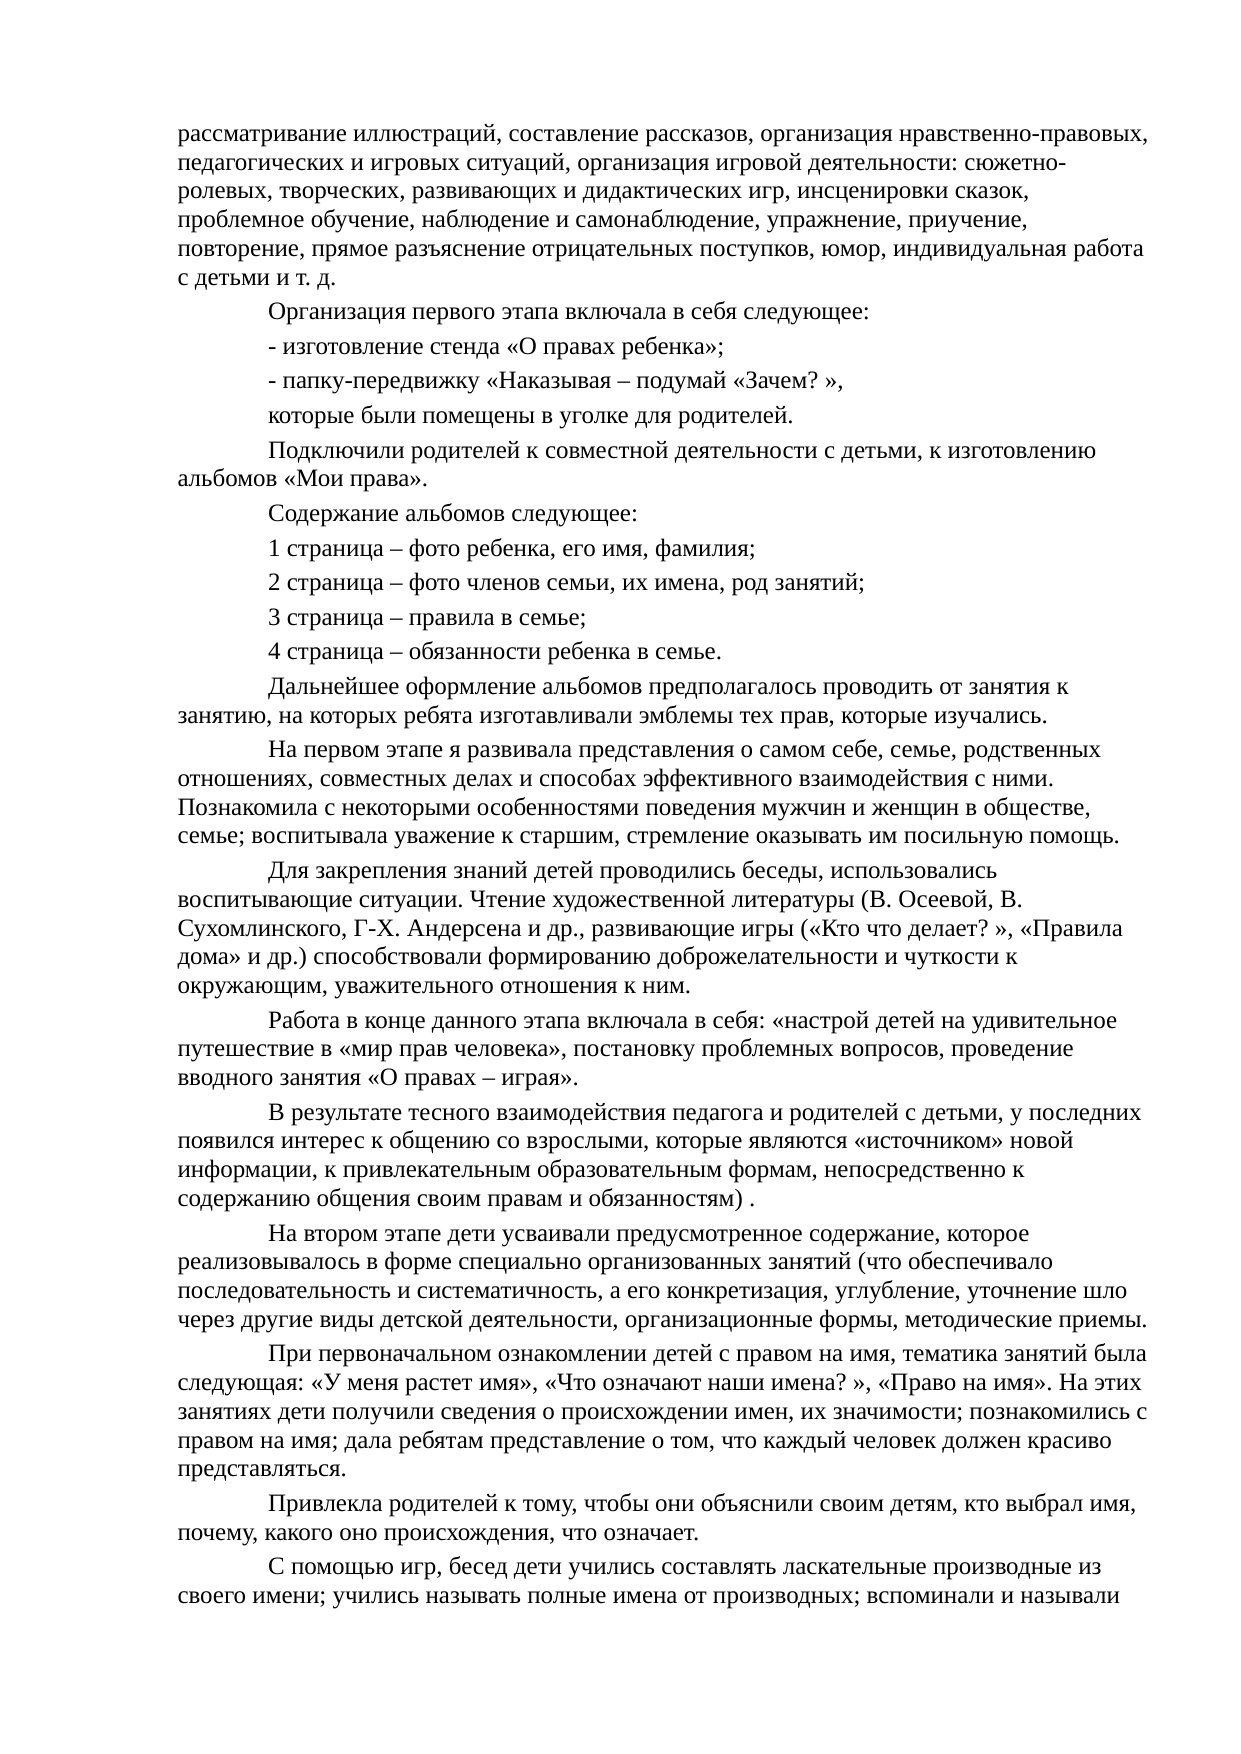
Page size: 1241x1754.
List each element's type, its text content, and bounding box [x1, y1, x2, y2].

text 1 страница – фото ребенка, его имя, фамилия; [177, 533, 1152, 561]
text 2 страница – фото членов семьи, их имена, род занятий; [177, 567, 1152, 596]
text 3 страница – правила в семье; [177, 602, 1152, 631]
text Привлекла родителей к тому, чтобы они объяснили своим детям, кто выбрал имя, почему, какого оно происхождения, что означает. [177, 1488, 1152, 1546]
text На втором этапе дети усваивали предусмотренное содержание, которое реализовывалось в форме специально организованных занятий (что обеспечивало последовательность и систематичность, а его конкретизация, углубление, уточнение шло через другие виды детской деятельности, организационные формы, методические приемы. [177, 1218, 1152, 1333]
text 4 страница – обязанности ребенка в семье. [177, 636, 1152, 665]
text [177, 1551, 1152, 1609]
text Организация первого этапа включала в себя следующее: [177, 296, 1152, 325]
text Работа в конце данного этапа включала в себя: «настрой детей на удивительное путешествие в «мир прав человека», постановку проблемных вопросов, проведение вводного занятия «О правах – играя». [177, 1005, 1152, 1091]
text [177, 118, 1152, 291]
text - папку-передвижку «Наказывая – подумай «Зачем? », [177, 366, 1152, 394]
text Содержание альбомов следующее: [177, 498, 1152, 527]
text которые были помещены в уголке для родителей. [177, 400, 1152, 429]
text - изготовление стенда «О правах ребенка»; [177, 331, 1152, 360]
text Дальнейшее оформление альбомов предполагалось проводить от занятия к занятию, на которых ребята изготавливали эмблемы тех прав, которые изучались. [177, 671, 1152, 728]
text В результате тесного взаимодействия педагога и родителей с детьми, у последних появился интерес к общению со взрослыми, которые являются «источником» новой информации, к привлекательным образовательным формам, непосредственно к содержанию общения своим правам и обязанностям) . [177, 1097, 1152, 1212]
text Для закрепления знаний детей проводились беседы, использовались воспитывающие ситуации. Чтение художественной литературы (В. Осеевой, В. Сухомлинского, Г-Х. Андерсена и др., развивающие игры («Кто что делает? », «Правила дома» и др.) способствовали формированию доброжелательности и чуткости к окружающим, уважительного отношения к ним. [177, 855, 1152, 999]
text На первом этапе я развивала представления о самом себе, семье, родственных отношениях, совместных делах и способах эффективного взаимодействия с ними. Познакомила с некоторыми особенностями поведения мужчин и женщин в обществе, семье; воспитывала уважение к старшим, стремление оказывать им посильную помощь. [177, 734, 1152, 849]
text Подключили родителей к совместной деятельности с детьми, к изготовлению альбомов «Мои права». [177, 435, 1152, 492]
text При первоначальном ознакомлении детей с правом на имя, тематика занятий была следующая: «У меня растет имя», «Что означают наши имена? », «Право на имя». На этих занятиях дети получили сведения о происхождении имен, их значимости; познакомились с правом на имя; дала ребятам представление о том, что каждый человек должен красиво представляться. [177, 1338, 1152, 1482]
